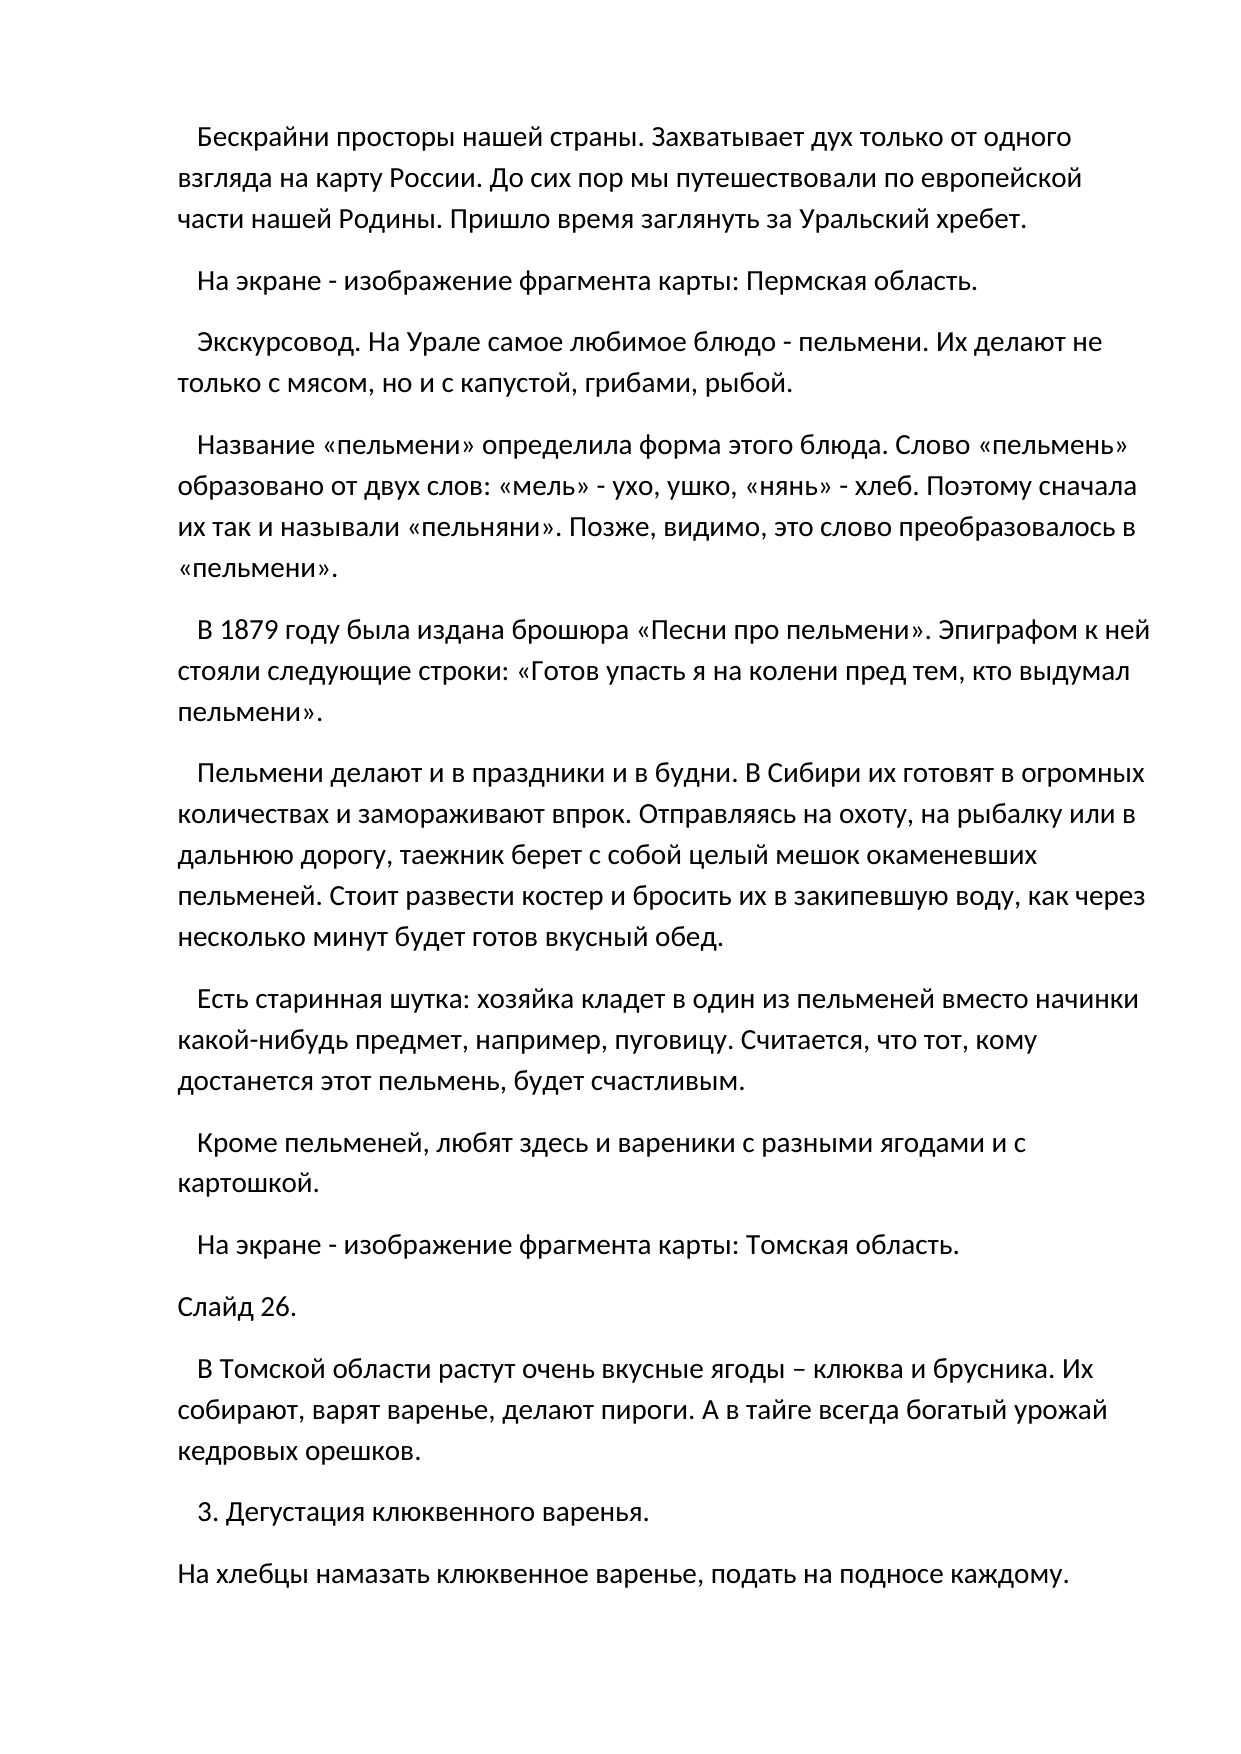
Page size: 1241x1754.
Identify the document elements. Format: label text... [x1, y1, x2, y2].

text На хлебцы намазать клюквенное варенье, подать на подносе каждому. [177, 1555, 1152, 1591]
text Бескрайни просторы нашей страны. Захватывает дух только от одного взгляда на карту России. До сих пор мы путешествовали по европейской части нашей Родины. Пришло время заглянуть за Уральский хребет. [177, 118, 1152, 236]
text Слайд 26. [177, 1288, 1152, 1324]
text Экскурсовод. На Урале самое любимое блюдо - пельмени. Их делают не только с мясом, но и с капустой, грибами, рыбой. [177, 323, 1152, 400]
text В Томской области растут очень вкусные ягоды – клюква и брусника. Их собирают, варят варенье, делают пироги. А в тайге всегда богатый урожай кедровых орешков. [177, 1350, 1152, 1467]
text 3. Дегустация клюквенного варенья. [177, 1493, 1152, 1529]
text На экране - изображение фрагмента карты: Пермская область. [177, 262, 1152, 297]
text На экране - изображение фрагмента карты: Томская область. [177, 1226, 1152, 1262]
text В 1879 году была издана брошюра «Песни про пельмени». Эпиграфом к ней стояли следующие строки: «Готов упасть я на колени пред тем, кто выдумал пельмени». [177, 611, 1152, 728]
text Название «пельмени» определила форма этого блюда. Слово «пельмень» образовано от двух слов: «мель» - ухо, ушко, «нянь» - хлеб. Поэтому сначала их так и называли «пельняни». Позже, видимо, это слово преобразовалось в «пельмени». [177, 426, 1152, 585]
text Есть старинная шутка: хозяйка кладет в один из пельменей вместо начинки какой-нибудь предмет, например, пуговицу. Считается, что тот, кому достанется этот пельмень, будет счастливым. [177, 980, 1152, 1097]
text Кроме пельменей, любят здесь и вареники с разными ягодами и с картошкой. [177, 1124, 1152, 1200]
text Пельмени делают и в праздники и в будни. В Сибири их готовят в огромных количествах и замораживают впрок. Отправляясь на охоту, на рыбалку или в дальнюю дорогу, таежник берет с собой целый мешок окаменевших пельменей. Стоит развести костер и бросить их в закипевшую воду, как через несколько минут будет готов вкусный обед. [177, 754, 1152, 954]
